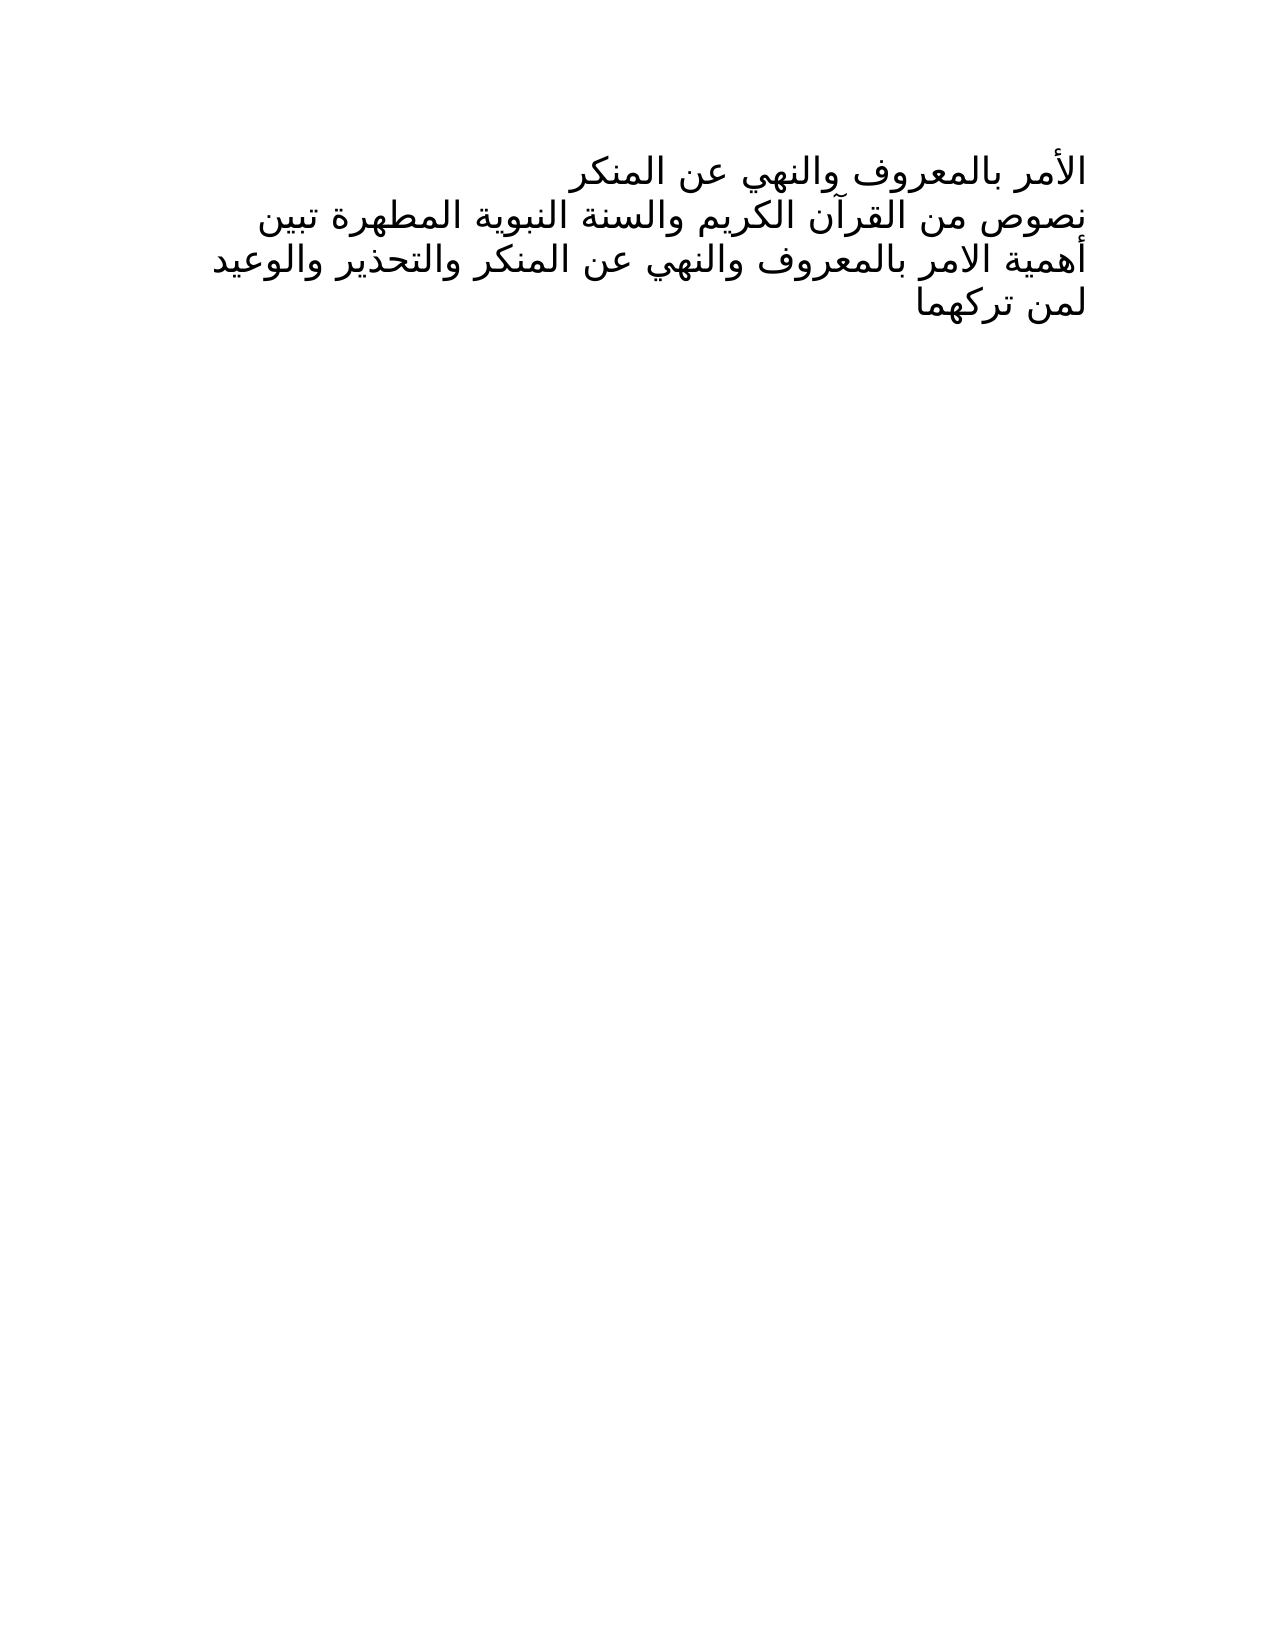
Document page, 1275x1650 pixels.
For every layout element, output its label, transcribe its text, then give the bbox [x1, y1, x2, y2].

text الأمر بالمعروف والنهي عن المنكر [187, 150, 1087, 194]
text نصوص من القرآن الكريم والسنة النبوية المطهرة تبين أهمية الامر بالمعروف والنهي عن المنكر والتحذير والوعيد لمن تركهما [187, 194, 1087, 324]
